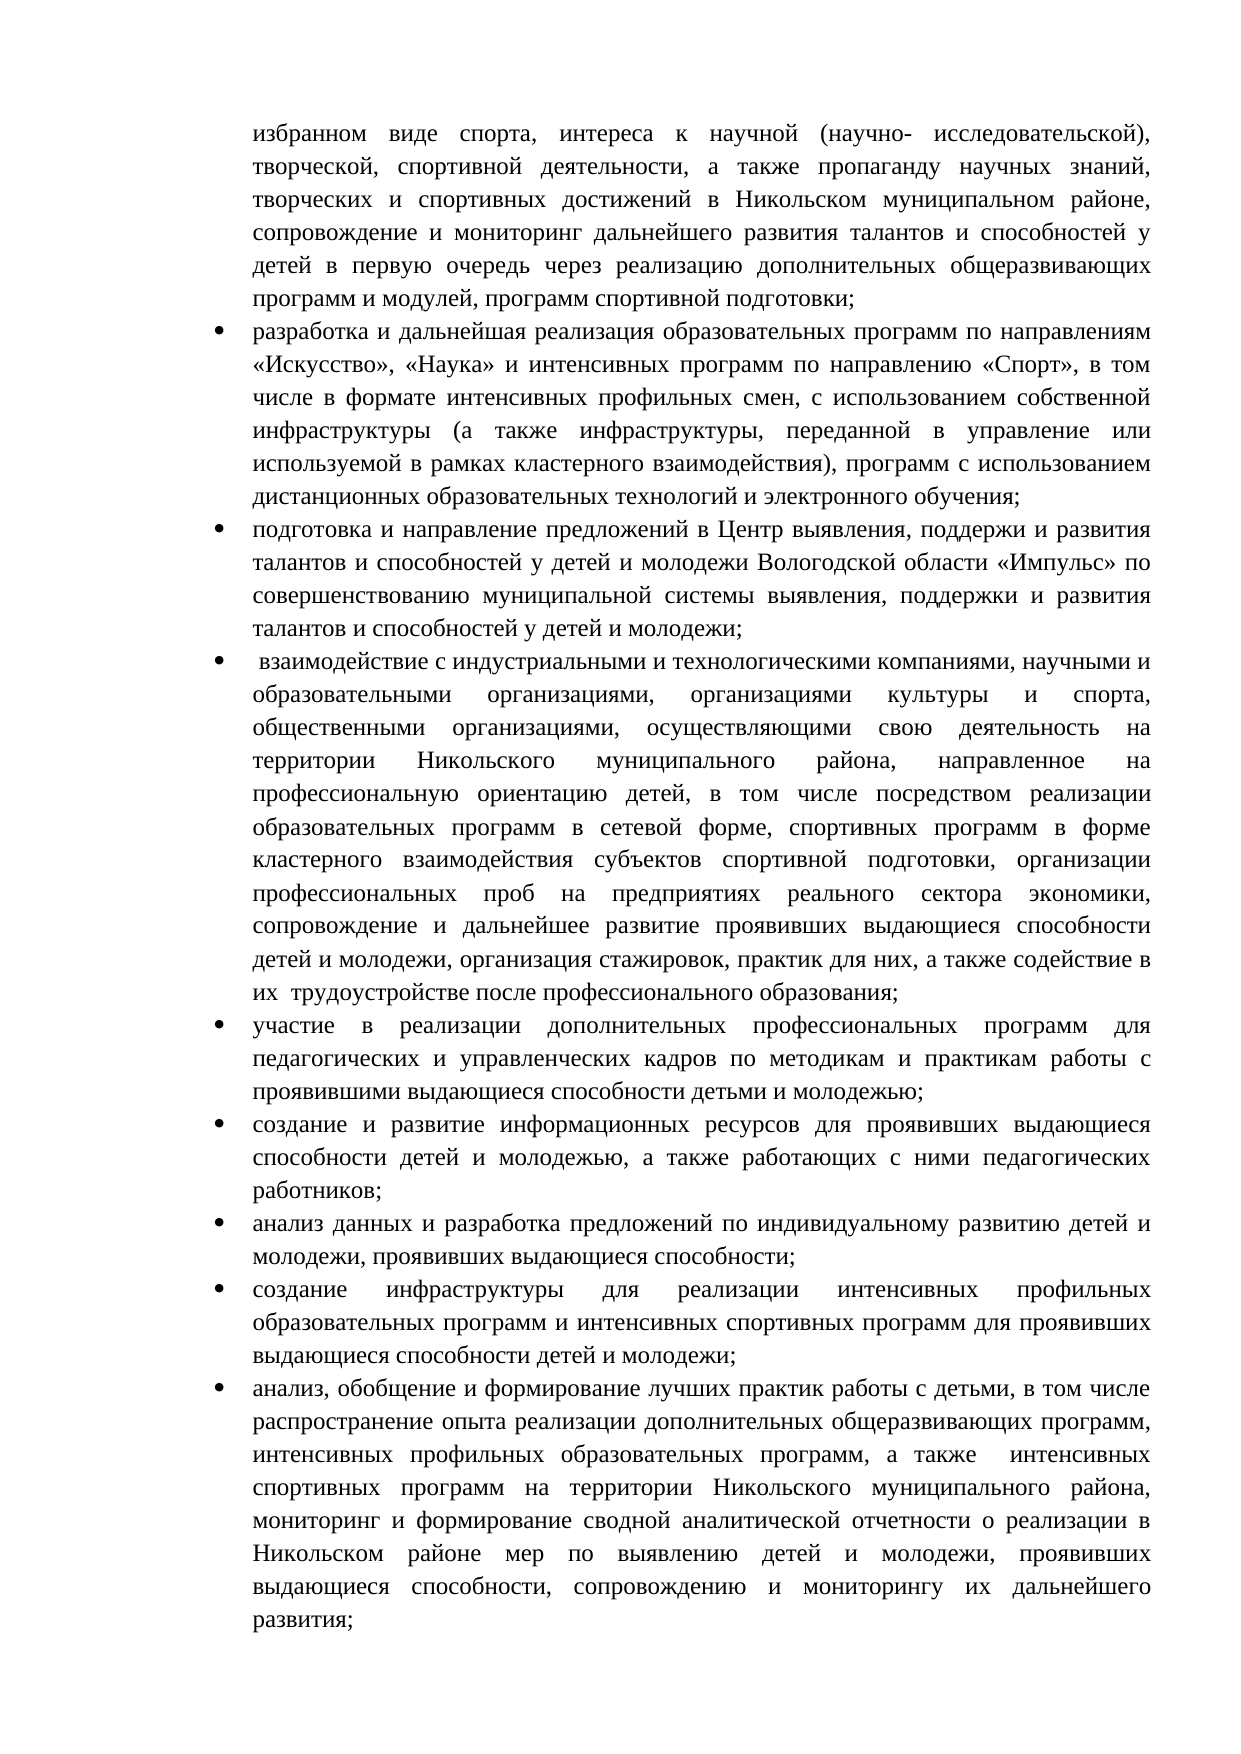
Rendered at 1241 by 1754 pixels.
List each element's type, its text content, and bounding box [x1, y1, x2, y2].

list участие в реализации дополнительных профессиональных программ для педагогических и управленческих кадров по методикам и практикам работы с проявившими выдающиеся способности детьми и молодежью; [215, 1010, 1152, 1104]
list анализ, обобщение и формирование лучших практик работы с детьми, в том числе распространение опыта реализации дополнительных общеразвивающих программ, интенсивных профильных образовательных программ, а также интенсивных спортивных программ на территории Никольского муниципального района, мониторинг и формирование сводной аналитической отчетности о реализации в Никольском районе мер по выявлению детей и молодежи, проявивших выдающиеся способности, сопровождению и мониторингу их дальнейшего развития; [215, 1373, 1152, 1633]
list анализ данных и разработка предложений по индивидуальному развитию детей и молодежи, проявивших выдающиеся способности; [215, 1208, 1152, 1269]
list подготовка и направление предложений в Центр выявления, поддержи и развития талантов и способностей у детей и молодежи Вологодской области «Импульс» по совершенствованию муниципальной системы выявления, поддержки и развития талантов и способностей у детей и молодежи; [215, 514, 1152, 642]
list разработка и дальнейшая реализация образовательных программ по направлениям «Искусство», «Наука» и интенсивных программ по направлению «Спорт», в том числе в формате интенсивных профильных смен, с использованием собственной инфраструктуры (а также инфраструктуры, переданной в управление или используемой в рамках кластерного взаимодействия), программ с использованием дистанционных образовательных технологий и электронного обучения; [215, 316, 1152, 510]
list создание инфраструктуры для реализации интенсивных профильных образовательных программ и интенсивных спортивных программ для проявивших выдающиеся способности детей и молодежи; [215, 1274, 1152, 1369]
list взаимодействие с индустриальными и технологическими компаниями, научными и образовательными организациями, организациями культуры и спорта, общественными организациями, осуществляющими свою деятельность на территории Никольского муниципального района, направленное на профессиональную ориентацию детей, в том числе посредством реализации образовательных программ в сетевой форме, спортивных программ в форме кластерного взаимодействия субъектов спортивной подготовки, организации профессиональных проб на предприятиях реального сектора экономики, сопровождение и дальнейшее развитие проявивших выдающиеся способности детей и молодежи, организация стажировок, практик для них, а также содействие в их трудоустройстве после профессионального образования; [215, 646, 1152, 1005]
list создание и развитие информационных ресурсов для проявивших выдающиеся способности детей и молодежью, а также работающих с ними педагогических работников; [215, 1109, 1152, 1203]
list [215, 118, 1152, 312]
